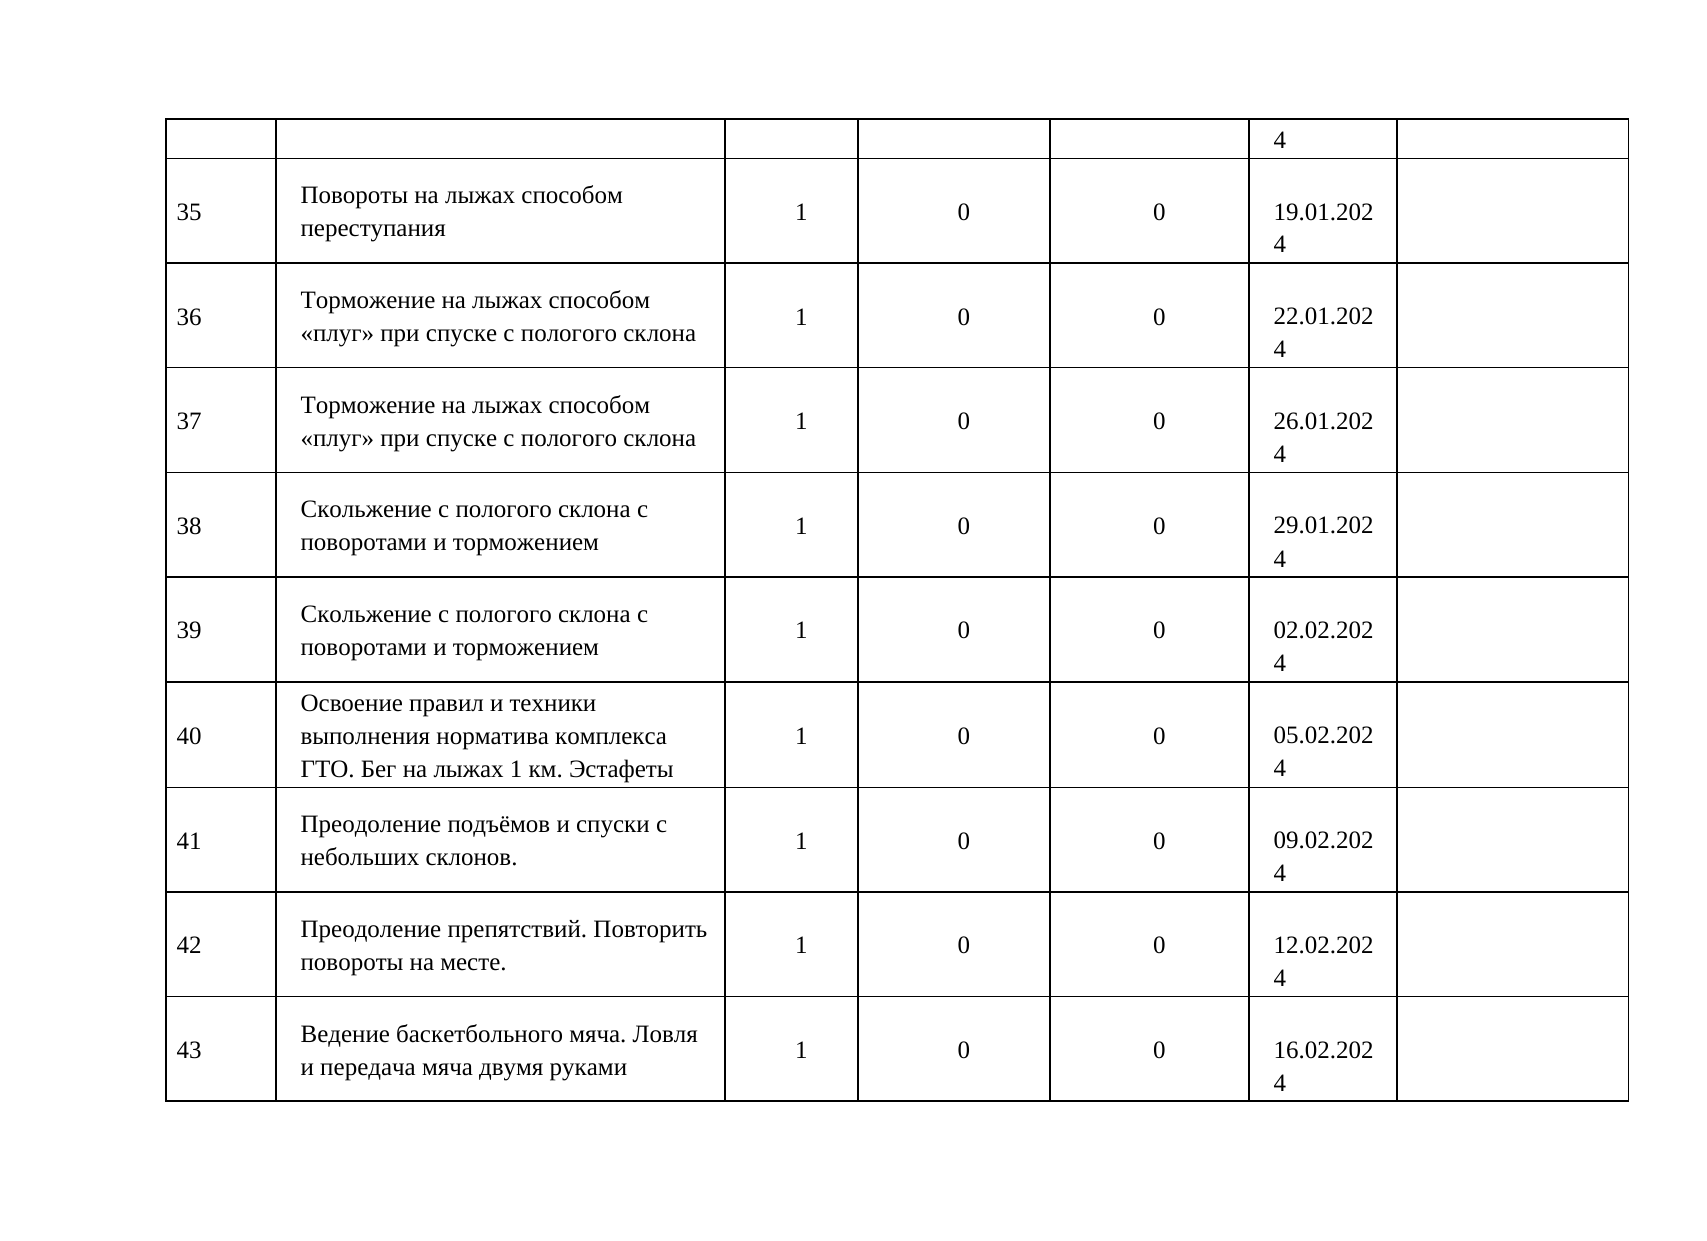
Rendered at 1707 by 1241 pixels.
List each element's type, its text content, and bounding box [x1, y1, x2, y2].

table_cell Торможение на лыжах способом «плуг» при спуске с пологого склона [277, 368, 724, 472]
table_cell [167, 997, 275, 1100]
table_cell [1398, 264, 1628, 367]
table_cell 0 [1051, 264, 1248, 367]
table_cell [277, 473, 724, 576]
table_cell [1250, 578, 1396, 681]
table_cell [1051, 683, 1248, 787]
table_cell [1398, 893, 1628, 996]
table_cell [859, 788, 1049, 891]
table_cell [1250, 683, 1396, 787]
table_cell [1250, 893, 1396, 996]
table_cell [1398, 159, 1628, 262]
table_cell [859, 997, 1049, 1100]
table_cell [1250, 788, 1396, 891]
table_cell [1398, 120, 1628, 157]
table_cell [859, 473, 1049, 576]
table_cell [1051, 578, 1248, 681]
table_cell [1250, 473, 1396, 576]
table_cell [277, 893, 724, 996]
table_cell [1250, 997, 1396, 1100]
table_cell 15.01.2024 [1250, 120, 1396, 157]
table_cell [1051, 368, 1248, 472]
table_cell 37 [167, 368, 275, 472]
table_cell 34 [167, 120, 275, 157]
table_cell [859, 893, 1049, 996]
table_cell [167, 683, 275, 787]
table_cell Повороты на лыжах способом переступания [277, 159, 724, 262]
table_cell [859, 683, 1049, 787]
table_cell 0 [1051, 120, 1248, 157]
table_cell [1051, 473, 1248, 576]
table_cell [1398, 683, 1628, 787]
table_cell 0 [859, 159, 1049, 262]
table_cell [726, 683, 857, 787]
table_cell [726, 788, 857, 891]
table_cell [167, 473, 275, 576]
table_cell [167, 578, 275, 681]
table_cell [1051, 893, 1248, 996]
table_cell Торможение на лыжах способом «плуг» при спуске с пологого склона [277, 264, 724, 367]
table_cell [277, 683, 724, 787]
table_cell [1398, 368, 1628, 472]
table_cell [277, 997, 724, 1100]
table_cell 1 [726, 264, 857, 367]
table_cell 36 [167, 264, 275, 367]
table_cell 1 [726, 159, 857, 262]
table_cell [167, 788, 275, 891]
table_cell 0 [1051, 159, 1248, 262]
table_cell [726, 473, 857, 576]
table_cell 1 [726, 120, 857, 157]
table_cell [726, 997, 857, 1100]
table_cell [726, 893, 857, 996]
table_cell 35 [167, 159, 275, 262]
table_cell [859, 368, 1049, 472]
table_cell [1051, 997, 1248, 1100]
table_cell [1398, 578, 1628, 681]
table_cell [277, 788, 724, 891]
table_cell 0 [859, 264, 1049, 367]
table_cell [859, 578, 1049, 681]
table_cell 19.01.2024 [1250, 159, 1396, 262]
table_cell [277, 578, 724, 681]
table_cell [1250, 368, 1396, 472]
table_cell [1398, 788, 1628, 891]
table_cell 0 [859, 120, 1049, 157]
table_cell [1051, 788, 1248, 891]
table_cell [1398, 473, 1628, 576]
table_cell 1 [726, 368, 857, 472]
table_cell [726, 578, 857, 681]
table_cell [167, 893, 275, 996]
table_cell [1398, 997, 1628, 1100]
table_cell 22.01.2024 [1250, 264, 1396, 367]
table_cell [277, 120, 724, 157]
